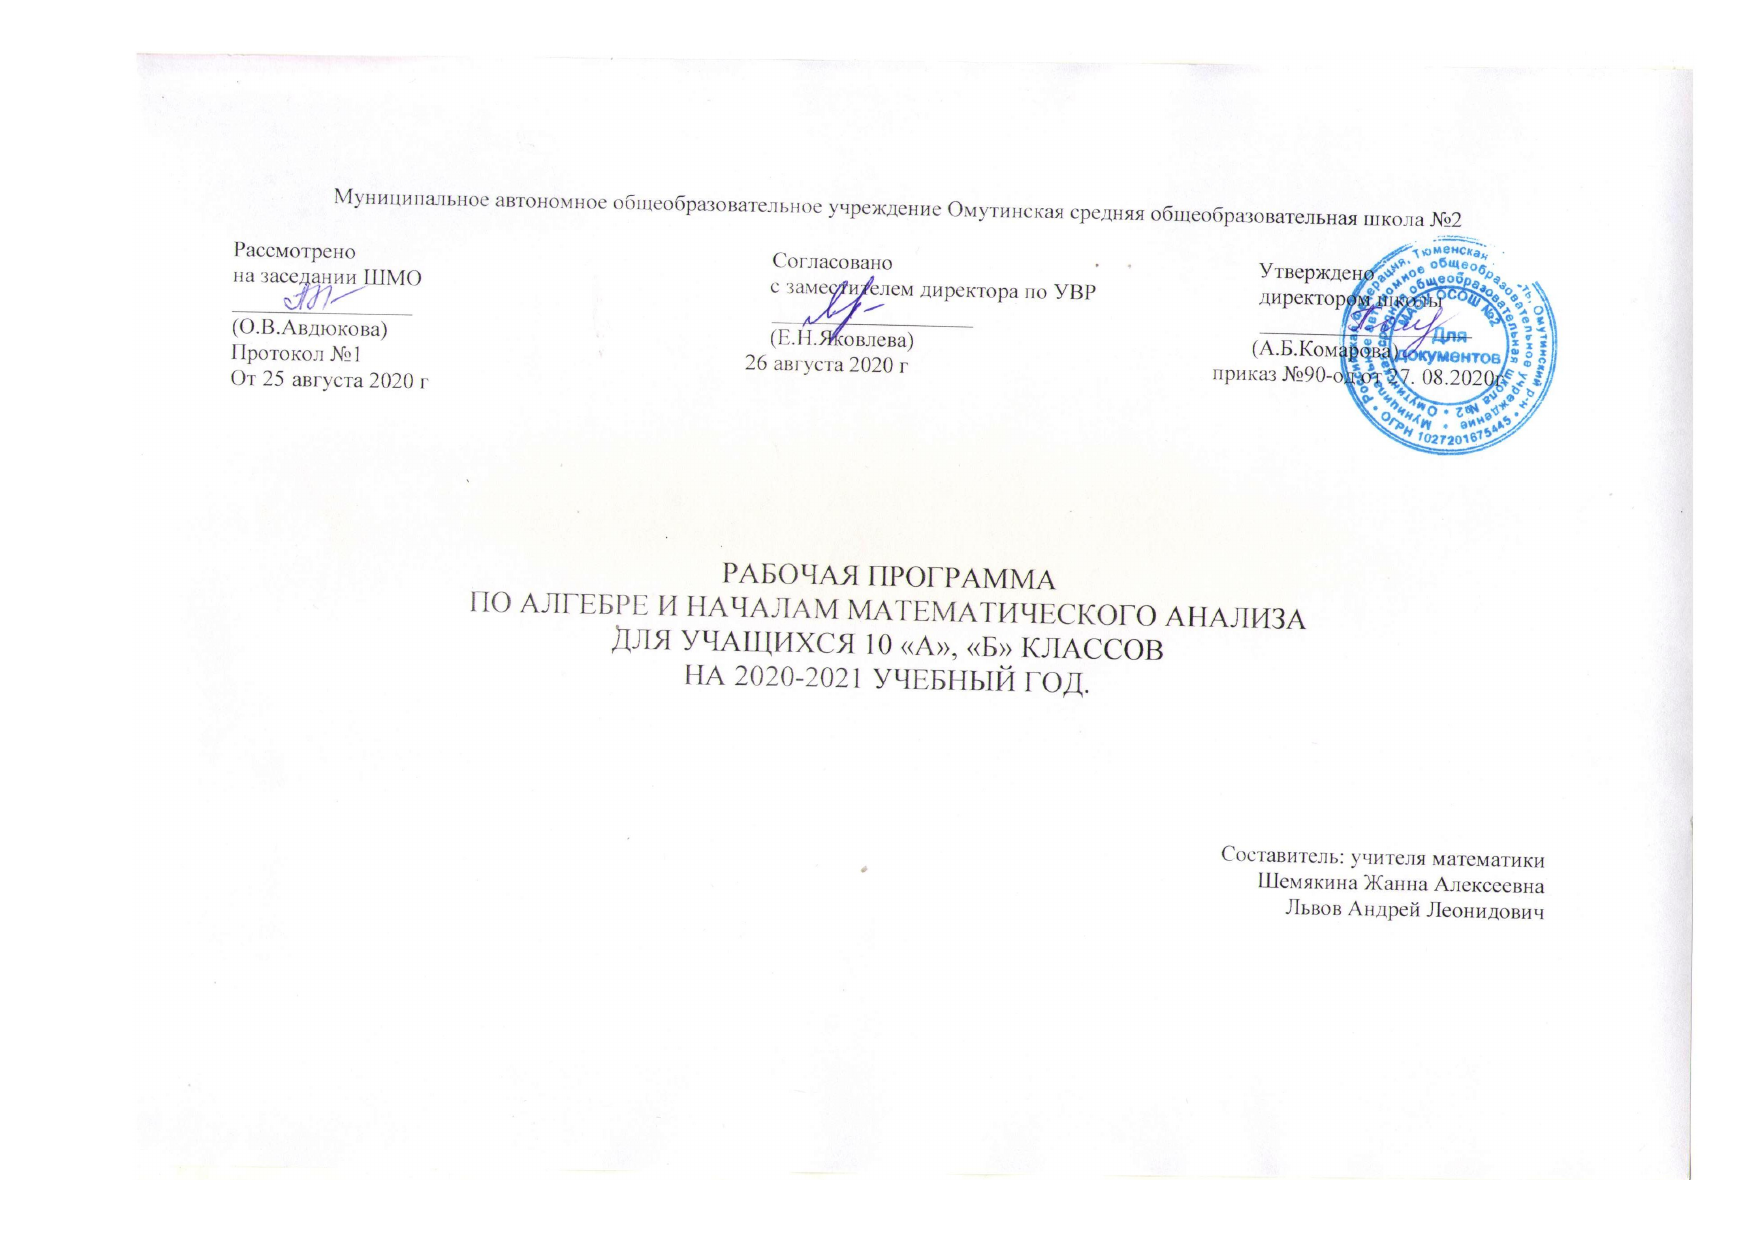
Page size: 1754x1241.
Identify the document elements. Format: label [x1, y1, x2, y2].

picture [131, 51, 1698, 1180]
